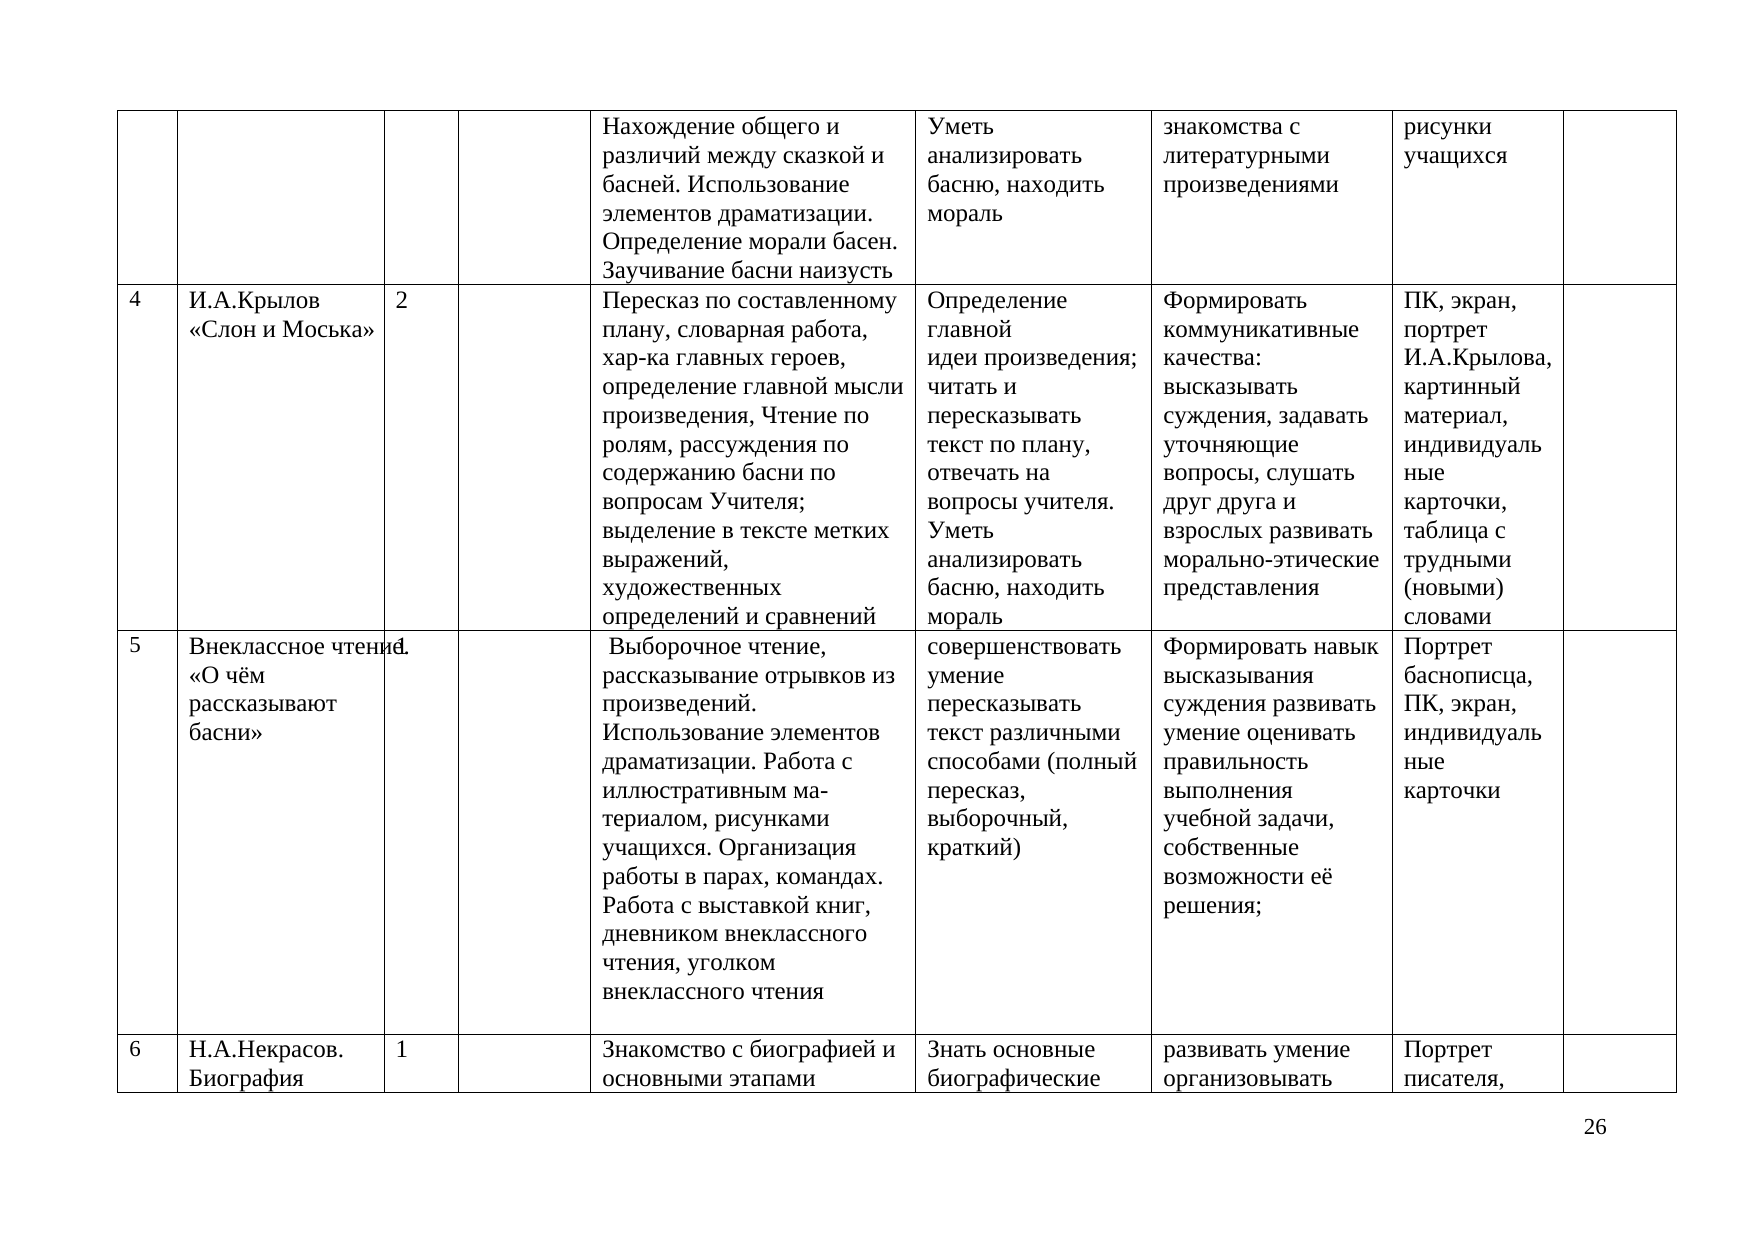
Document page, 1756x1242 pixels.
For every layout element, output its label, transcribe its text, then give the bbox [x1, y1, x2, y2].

table_cell [459, 1035, 590, 1092]
table_cell [459, 631, 590, 1033]
table_cell 1 [385, 631, 458, 1033]
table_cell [178, 111, 384, 284]
table_cell 1 [385, 1035, 458, 1092]
table_cell Определение главной идеи произведения; читать и пересказывать текст по плану, отвечать на вопросы учителя. Уметь анализировать басню, находить мораль [916, 285, 1151, 630]
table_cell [1393, 111, 1563, 284]
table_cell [1393, 1035, 1563, 1092]
table_cell Выборочное чтение, рассказывание отрывков из произведений. Использование элементов драматизации. Работа с иллюстративным материалом, рисунками учащихся. Организация работы в парах, командах. Работа с выставкой книг, дневником внеклассного чтения, уголком внеклассного чтения [591, 631, 915, 1033]
table_cell Пересказ по составленному плану, словарная работа, хар-ка главных героев, определение главной мысли произведения, Чтение по ролям, рассуждения по содержанию басни по вопросам Учителя; выделение в тексте метких выражений, художественных определений и сравнений [591, 285, 915, 630]
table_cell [916, 1035, 1151, 1092]
table_cell [1564, 1035, 1676, 1092]
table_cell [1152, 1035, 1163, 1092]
table_cell Внеклассное чтение. «О чём рассказывают басни» [178, 631, 384, 1033]
table_cell [459, 111, 590, 284]
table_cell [591, 1035, 915, 1092]
table_cell 2 [385, 111, 458, 284]
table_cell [1152, 111, 1392, 284]
table_cell Формировать навык высказывания суждения развивать умение оценивать правильность выполнения учебной задачи, собственные возможности её решения; [1152, 631, 1392, 1033]
table_cell И.А.Крылов «Слон и Моська» [178, 285, 384, 630]
table_cell Портрет баснописца, ПК, экран, индивидуальные карточки [1393, 631, 1563, 1033]
table_cell Формировать коммуникативные качества: высказывать суждения, задавать уточняющие вопросы, слушать друг друга и взрослых развивать морально-этические представления [1152, 285, 1392, 630]
table_cell 2 [385, 285, 458, 630]
table_cell [1564, 111, 1676, 284]
table_cell совершенствовать умение пересказывать текст различными способами (полный пересказ, выборочный, краткий) [916, 631, 1151, 1033]
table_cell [591, 111, 915, 284]
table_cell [916, 111, 1151, 284]
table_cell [178, 1035, 384, 1092]
table_cell ПК, экран, портрет И.А.Крылова, картинный материал, индивидуальные карточки, таблица с трудными (новыми) словами [1393, 285, 1563, 630]
table_cell 6 [118, 1035, 177, 1092]
table_cell [1564, 631, 1676, 1033]
table_cell 3 [118, 111, 177, 284]
table_cell [1564, 285, 1676, 630]
table_cell 4 [118, 285, 177, 630]
table_cell [459, 285, 590, 630]
table_cell 5 [118, 631, 177, 1033]
